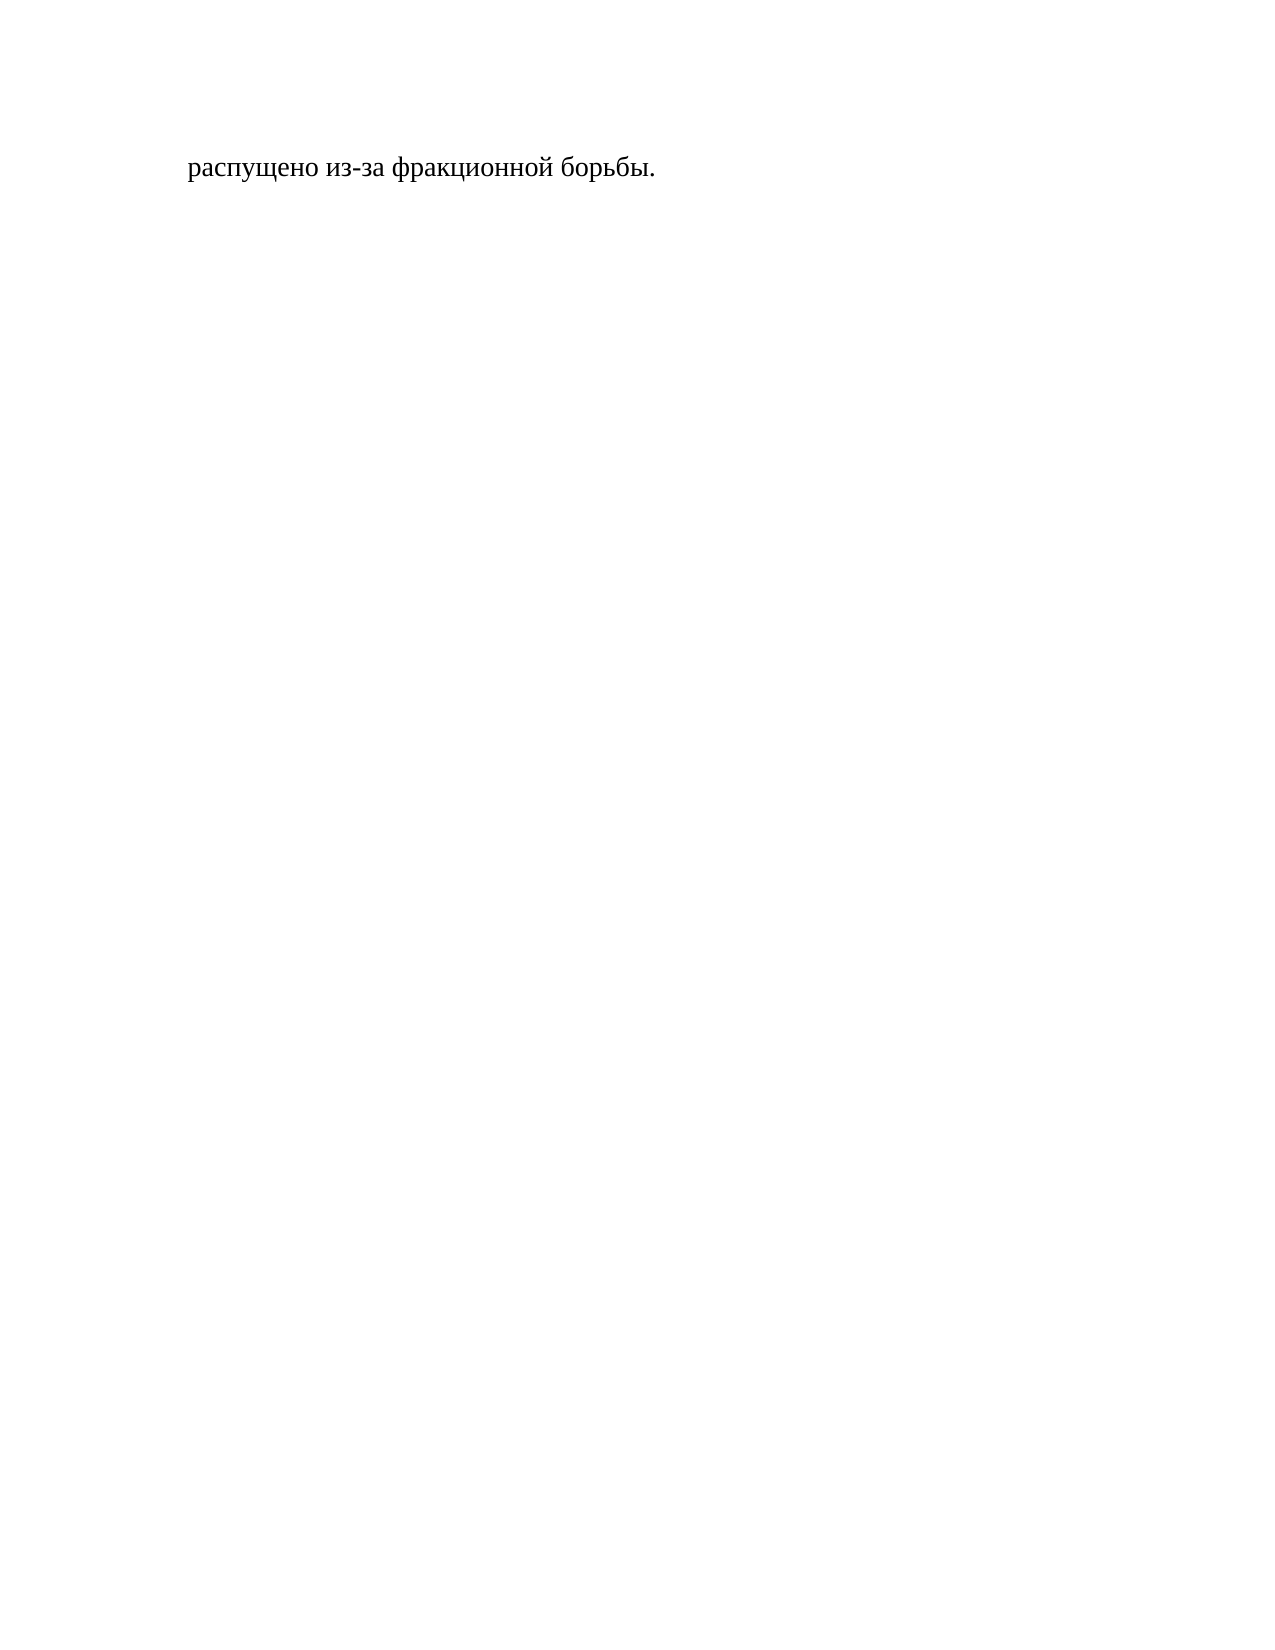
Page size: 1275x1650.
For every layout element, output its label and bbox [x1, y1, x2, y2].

text [187, 150, 1087, 182]
